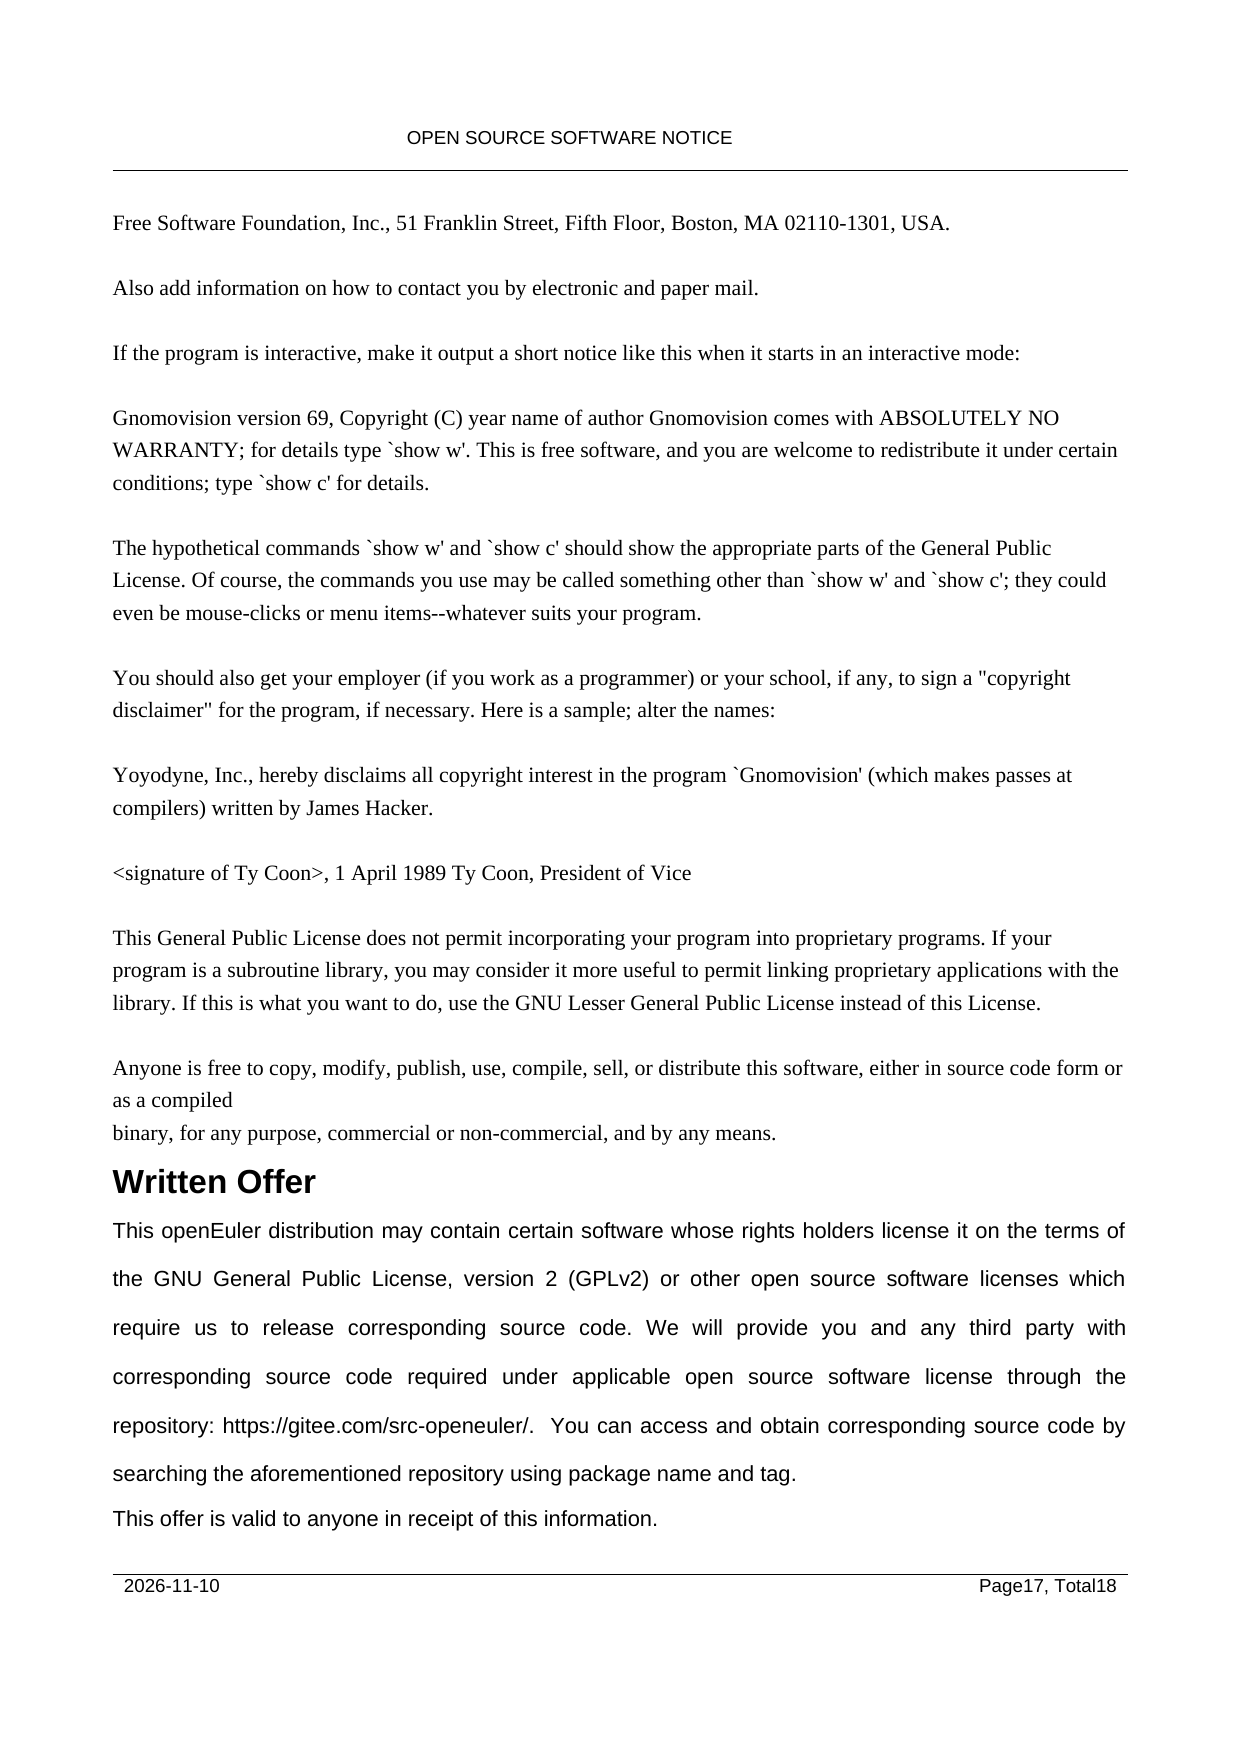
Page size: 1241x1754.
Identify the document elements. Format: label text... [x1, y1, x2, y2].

text This offer is valid to anyone in receipt of this information. [112, 1503, 1128, 1535]
text This openEuler distribution may contain certain software whose rights holders license it on the terms of the GNU General Public License, version 2 (GPLv2) or other open source software licenses which require us to release corresponding source code. We will provide you and any third party with corresponding source code required under applicable open source software license through the repository: https://gitee.com/src-openeuler/. You can access and obtain corresponding source code by searching the aforementioned repository using package name and tag. [112, 1214, 1128, 1490]
text Written Offer [112, 1149, 1128, 1214]
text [112, 206, 1128, 1149]
